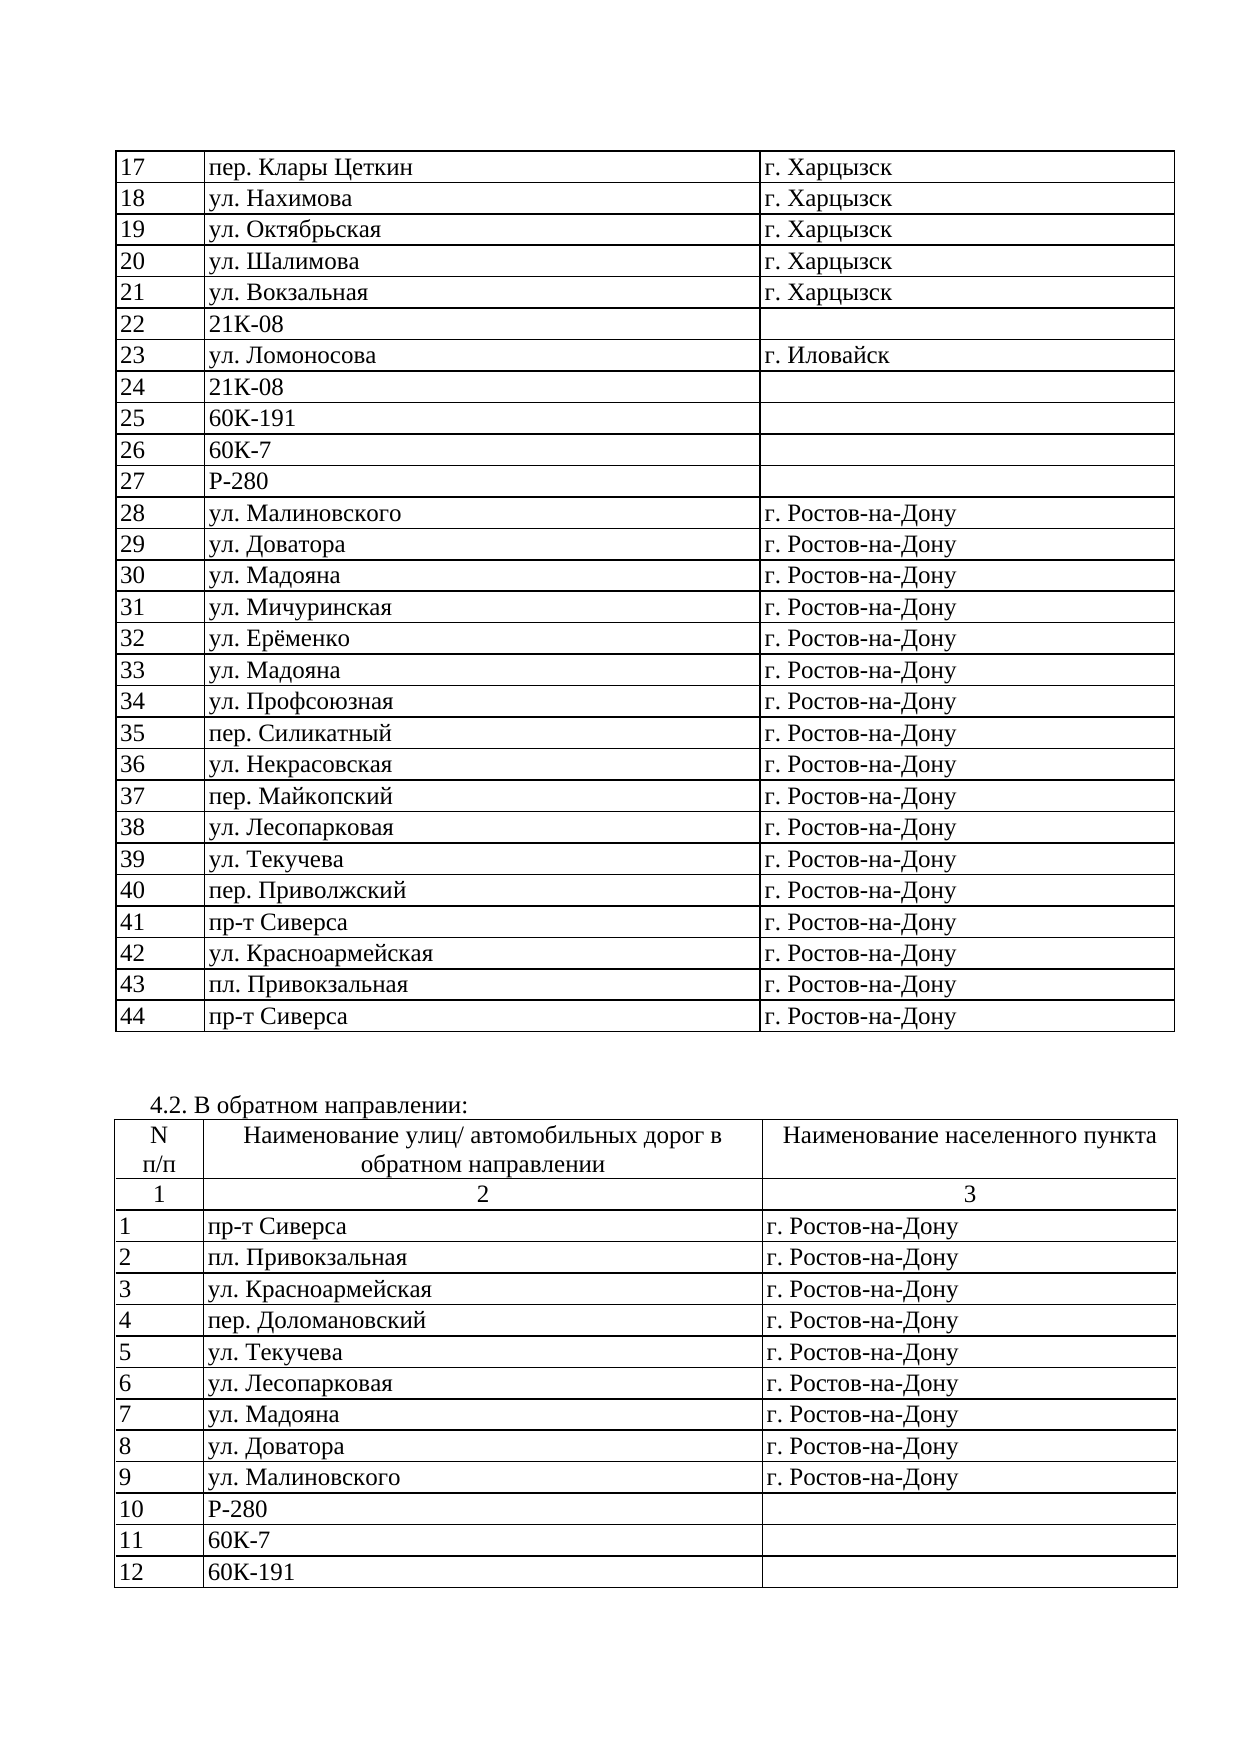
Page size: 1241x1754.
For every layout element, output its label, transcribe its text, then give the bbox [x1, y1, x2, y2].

table_header Наименование населенного пункта [763, 1120, 1177, 1178]
table_cell г. Ростов-на-Дону [761, 844, 1174, 873]
table_cell г. Ростов-на-Дону [761, 718, 1174, 748]
table_cell г. Ростов-на-Дону [763, 1272, 1177, 1303]
table_cell ул. Нахимова [205, 183, 759, 213]
table_cell ул. Малиновского [205, 498, 759, 527]
table_cell 34 [117, 686, 204, 716]
table_cell 8 [115, 1430, 203, 1461]
table_cell г. Ростов-на-Дону [761, 781, 1174, 811]
table_cell [761, 309, 1174, 339]
table_cell 5 [115, 1336, 203, 1366]
table_cell пл. Привокзальная [204, 1242, 762, 1272]
table_cell ул. Некрасовская [205, 749, 759, 779]
table_cell ул. Текучева [205, 844, 759, 873]
table_cell 36 [117, 749, 204, 779]
table_cell г. Ростов-на-Дону [761, 655, 1174, 685]
table_cell ул. Октябрьская [205, 215, 759, 244]
table_cell 30 [117, 561, 204, 590]
table_cell 37 [117, 781, 204, 811]
table_cell ул. Доватора [205, 529, 759, 559]
table_cell 43 [117, 970, 204, 999]
table_cell 17 [117, 152, 204, 181]
table_cell [763, 1492, 1177, 1524]
table_cell г. Ростов-на-Дону [761, 686, 1174, 716]
table_cell 6 [115, 1368, 203, 1398]
table_cell 60К-7 [205, 435, 759, 464]
table_cell г. Ростов-на-Дону [761, 592, 1174, 622]
table_cell 2 [115, 1242, 203, 1272]
table_cell ул. Доватора [204, 1431, 762, 1461]
table_cell г. Ростов-на-Дону [763, 1209, 1177, 1241]
table_cell 26 [117, 435, 204, 464]
table_cell г. Харцызск [761, 246, 1174, 276]
table_cell [761, 372, 1174, 402]
table_cell г. Харцызск [761, 215, 1174, 244]
table_cell ул. Ерёменко [205, 623, 759, 653]
table_cell 7 [115, 1399, 203, 1429]
table_cell г. Иловайск [761, 340, 1174, 370]
table_cell г. Харцызск [761, 152, 1174, 181]
table_cell 20 [117, 246, 204, 276]
table_cell 60К-191 [204, 1557, 762, 1587]
table_cell ул. Красноармейская [205, 938, 759, 968]
table_cell ул. Текучева [204, 1337, 762, 1366]
table_header Наименование улиц/ автомобильных дорог в обратном направлении [204, 1120, 762, 1178]
table_cell 19 [117, 215, 204, 244]
table_cell пл. Привокзальная [205, 970, 759, 999]
table_cell 2 [204, 1179, 762, 1209]
table_cell [761, 403, 1174, 433]
table_cell пр-т Сиверса [204, 1211, 762, 1241]
table_cell 33 [117, 655, 204, 685]
table_cell ул. Ломоносова [205, 340, 759, 370]
table_cell ул. Красноармейская [204, 1274, 762, 1303]
table_cell 9 [115, 1462, 203, 1492]
table_cell г. Ростов-на-Дону [763, 1429, 1177, 1461]
table_cell 1 [115, 1179, 203, 1209]
table_cell пер. Приволжский [205, 875, 759, 905]
table_cell Р-280 [204, 1494, 762, 1524]
table_cell 32 [117, 623, 204, 653]
table_cell г. Ростов-на-Дону [761, 498, 1174, 527]
table_cell г. Ростов-на-Дону [761, 623, 1174, 653]
table_cell 23 [117, 340, 204, 370]
table_cell 18 [117, 183, 204, 213]
table_cell 44 [117, 1001, 204, 1031]
table_cell 4 [115, 1305, 203, 1335]
table_cell г. Ростов-на-Дону [763, 1304, 1177, 1335]
table_cell 24 [117, 372, 204, 402]
table_cell пер. Клары Цеткин [205, 152, 759, 181]
text 4.2. В обратном направлении: [150, 1090, 1090, 1119]
table_cell ул. Малиновского [204, 1462, 762, 1492]
table_cell г. Ростов-на-Дону [761, 875, 1174, 905]
table_cell г. Ростов-на-Дону [761, 970, 1174, 999]
table_cell 22 [117, 309, 204, 339]
table_cell 25 [117, 403, 204, 433]
table_cell 27 [117, 466, 204, 496]
table_cell ул. Мадояна [205, 655, 759, 685]
table_cell г. Ростов-на-Дону [761, 561, 1174, 590]
table_cell 31 [117, 592, 204, 622]
table_cell г. Ростов-на-Дону [761, 812, 1174, 842]
table_cell г. Харцызск [761, 183, 1174, 213]
table_cell 21К-08 [205, 372, 759, 402]
table_cell 21 [117, 277, 204, 307]
table_cell г. Ростов-на-Дону [763, 1398, 1177, 1429]
table_cell [761, 466, 1174, 496]
table_cell ул. Мадояна [205, 561, 759, 590]
table_cell ул. Вокзальная [205, 277, 759, 307]
table_cell 39 [117, 844, 204, 873]
table_cell 12 [115, 1556, 203, 1587]
table_cell 28 [117, 498, 204, 527]
table_cell ул. Мичуринская [205, 592, 759, 622]
table_cell 38 [117, 812, 204, 842]
table_cell г. Ростов-на-Дону [761, 529, 1174, 559]
table_cell 29 [117, 529, 204, 559]
table_cell 3 [763, 1178, 1177, 1209]
table_cell г. Ростов-на-Дону [763, 1335, 1177, 1366]
table_cell пер. Майкопский [205, 781, 759, 811]
table_cell г. Ростов-на-Дону [763, 1241, 1177, 1272]
table_cell ул. Лесопарковая [205, 812, 759, 842]
table_cell г. Ростов-на-Дону [761, 938, 1174, 968]
table_cell 40 [117, 875, 204, 905]
table_cell пр-т Сиверса [205, 907, 759, 936]
table_cell г. Ростов-на-Дону [763, 1461, 1177, 1492]
table_cell 3 [115, 1273, 203, 1303]
table_cell [763, 1524, 1177, 1555]
table_cell 10 [115, 1493, 203, 1524]
table_cell ул. Профсоюзная [205, 686, 759, 716]
table_cell ул. Шалимова [205, 246, 759, 276]
table_cell 21К-08 [205, 309, 759, 339]
table_cell ул. Лесопарковая [204, 1368, 762, 1398]
table_cell Р-280 [205, 466, 759, 496]
table_cell г. Ростов-на-Дону [761, 1001, 1174, 1031]
table_header N п/п [115, 1120, 203, 1178]
table_cell пр-т Сиверса [205, 1001, 759, 1031]
table_cell 11 [115, 1525, 203, 1555]
table_cell пер. Доломановский [204, 1305, 762, 1335]
table_cell ул. Мадояна [204, 1400, 762, 1429]
table_cell 1 [115, 1210, 203, 1241]
table_cell 60К-7 [204, 1525, 762, 1555]
table_cell г. Ростов-на-Дону [761, 749, 1174, 779]
table_cell г. Харцызск [761, 277, 1174, 307]
table_cell 41 [117, 907, 204, 936]
table_cell 35 [117, 718, 204, 748]
table_cell пер. Силикатный [205, 718, 759, 748]
table_cell г. Ростов-на-Дону [763, 1366, 1177, 1398]
table_cell г. Ростов-на-Дону [761, 907, 1174, 936]
table_cell [763, 1555, 1177, 1587]
table_cell 42 [117, 938, 204, 968]
table_cell [761, 435, 1174, 464]
table_cell 60К-191 [205, 403, 759, 433]
